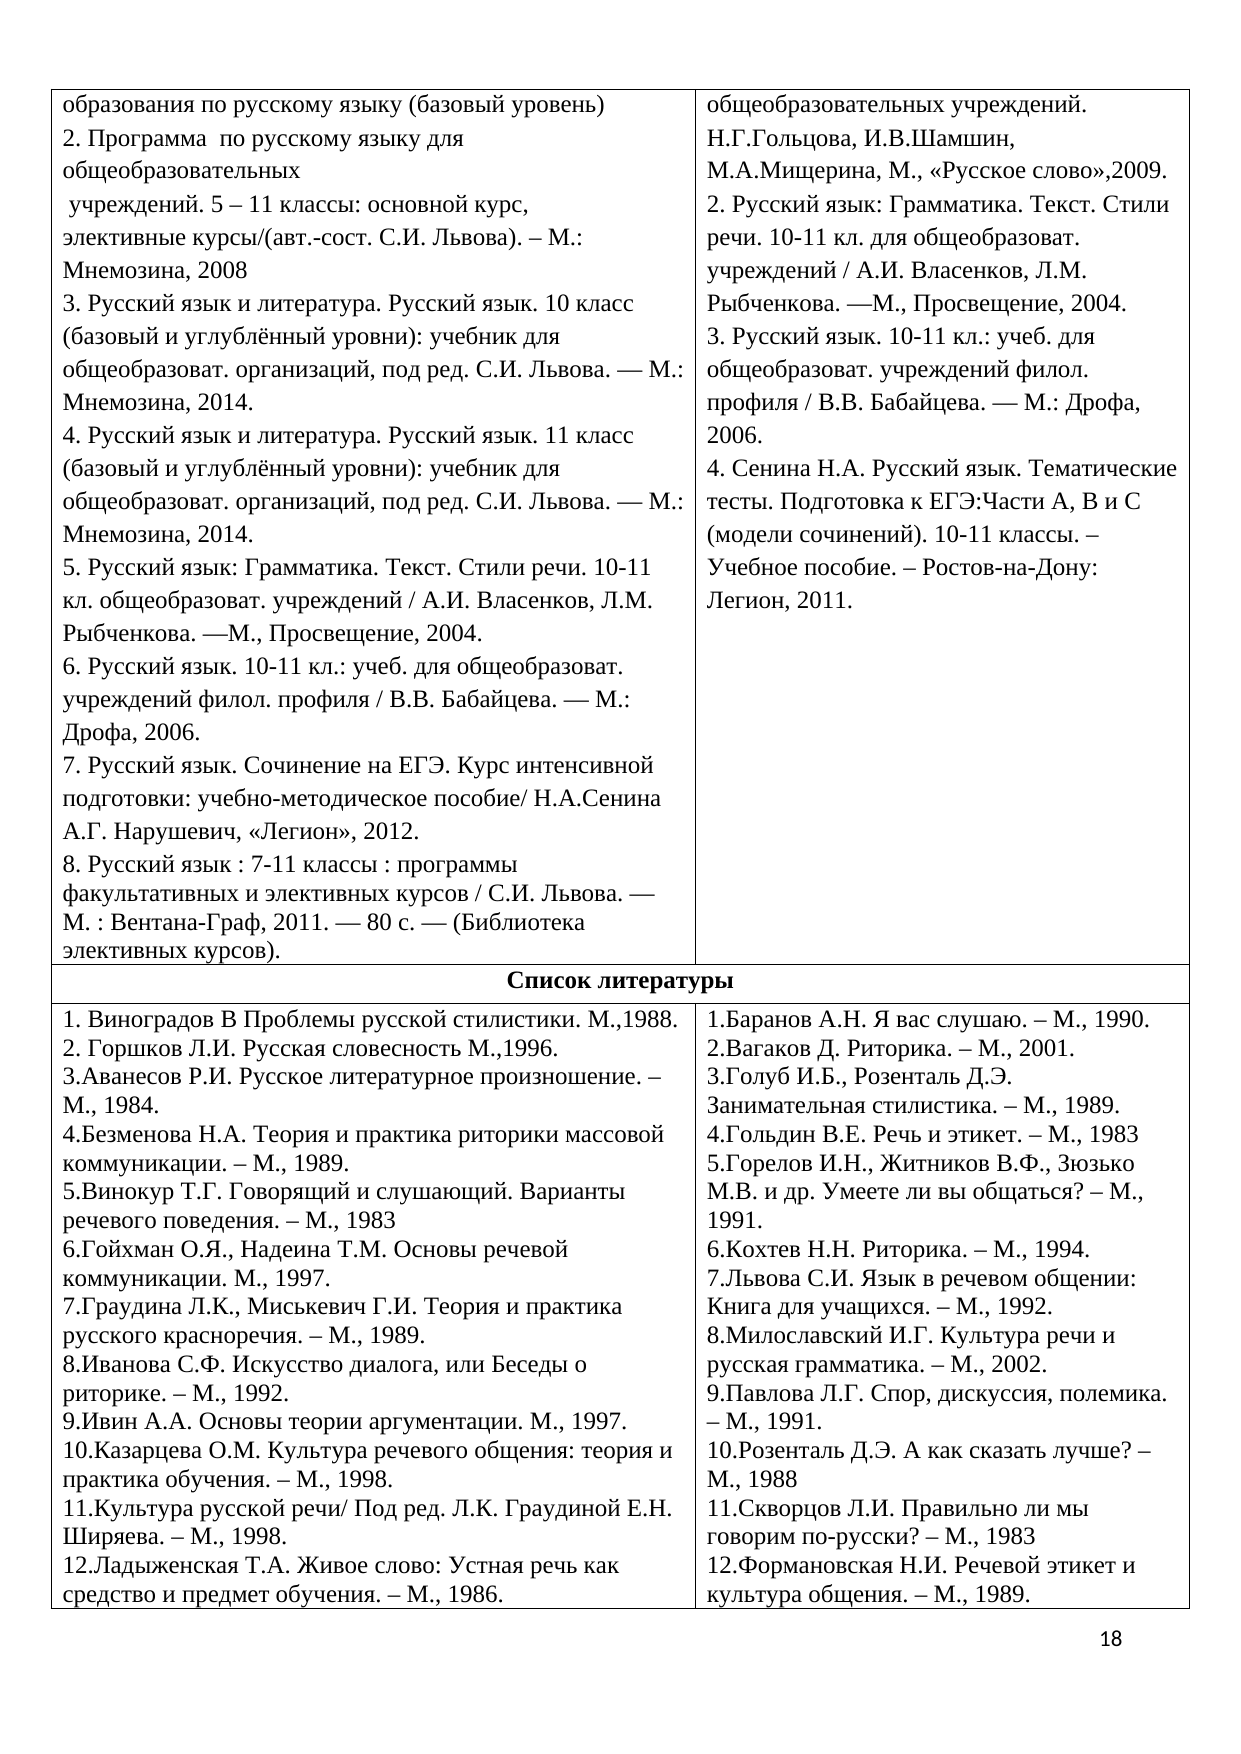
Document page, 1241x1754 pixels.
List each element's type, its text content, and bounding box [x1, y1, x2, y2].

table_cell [696, 90, 1189, 964]
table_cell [52, 1004, 695, 1608]
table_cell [696, 1004, 1189, 1608]
table_cell Список литературы [52, 965, 1189, 1003]
